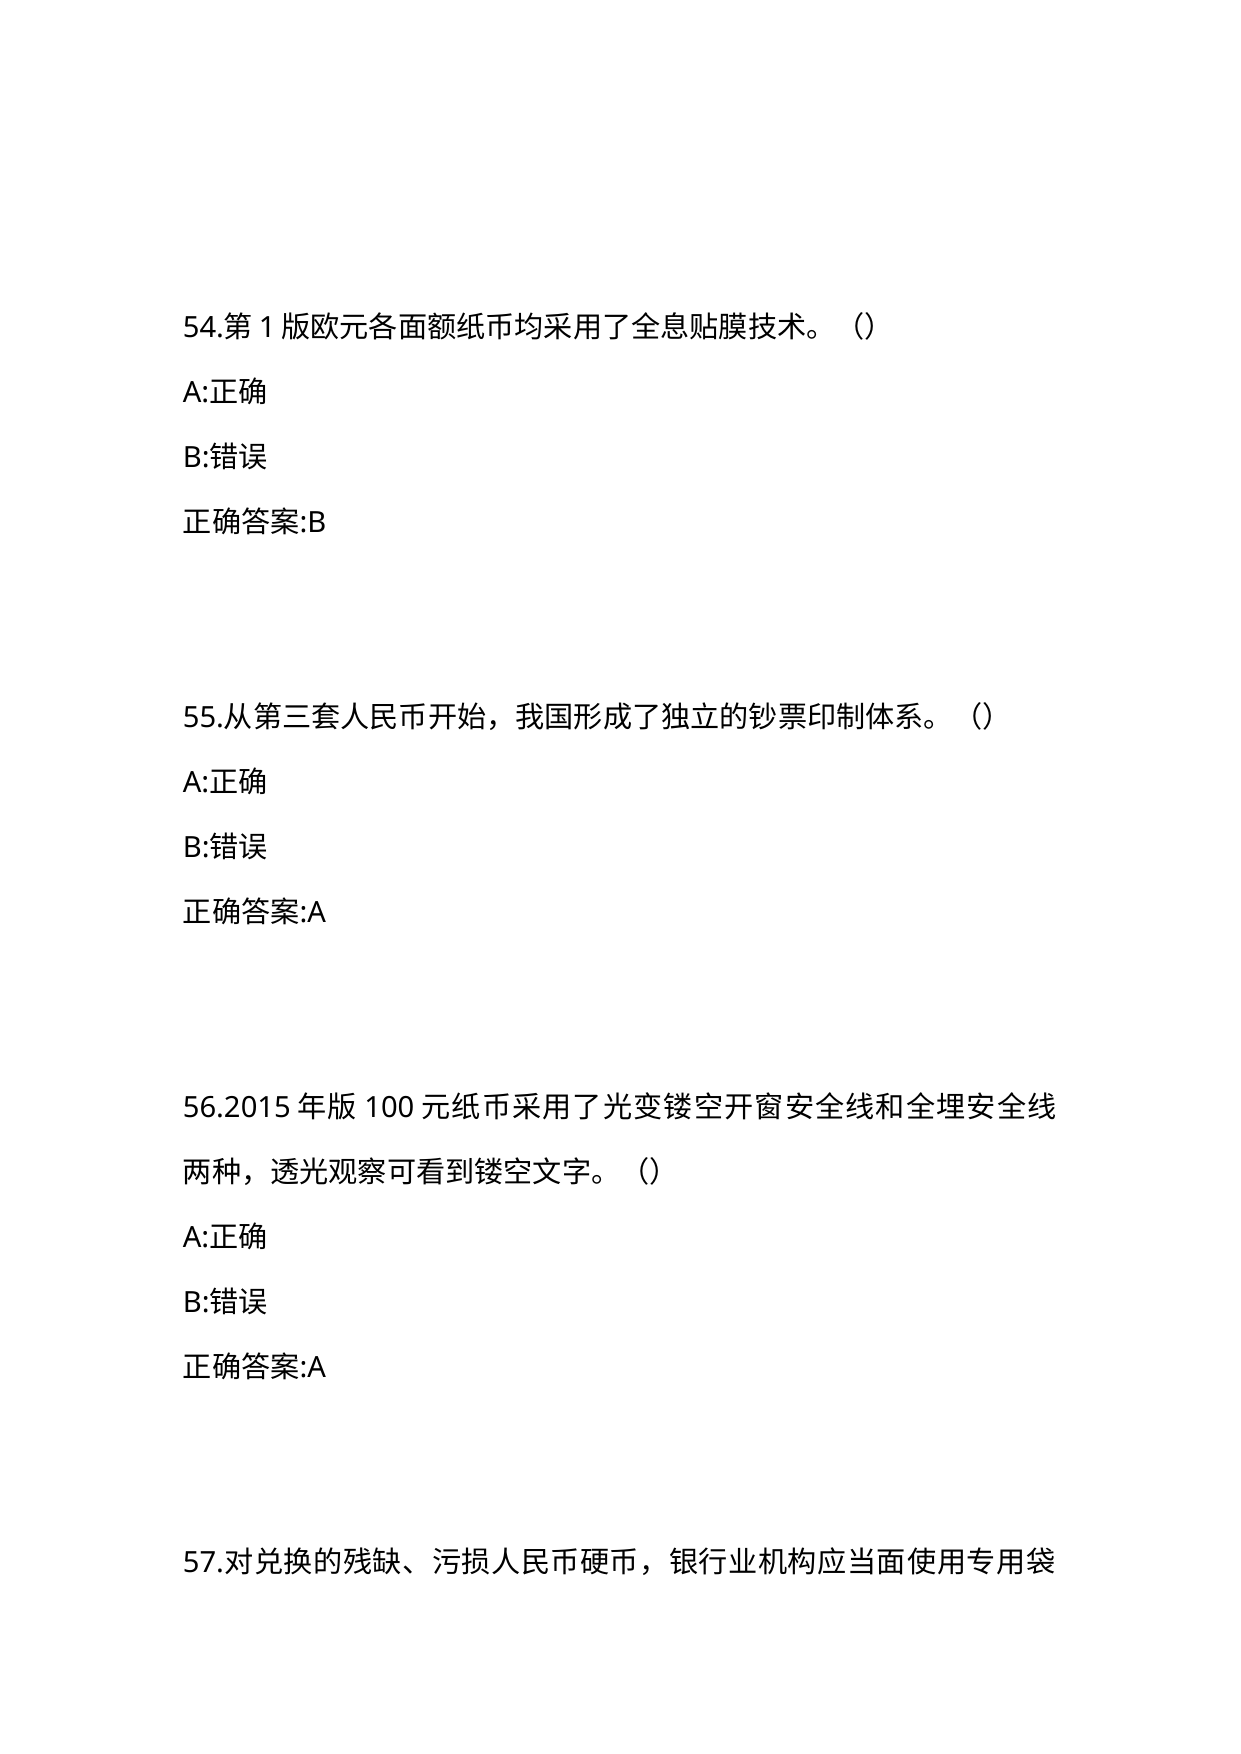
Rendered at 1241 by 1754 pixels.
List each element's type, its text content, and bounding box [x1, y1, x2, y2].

text 正确答案:B [183, 487, 1058, 552]
text A:正确 [183, 1202, 1058, 1267]
text B:错误 [183, 812, 1058, 877]
text B:错误 [183, 422, 1058, 487]
text 55.从第三套人民币开始，我国形成了独立的钞票印制体系。（） [183, 682, 1058, 747]
text 正确答案:A [183, 1332, 1058, 1397]
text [183, 1527, 1058, 1592]
text B:错误 [183, 1267, 1058, 1332]
text 56.2015年版100元纸币采用了光变镂空开窗安全线和全埋安全线两种，透光观察可看到镂空文字。（） [183, 1072, 1058, 1202]
text 54.第1版欧元各面额纸币均采用了全息贴膜技术。（） [183, 292, 1058, 357]
text 正确答案:A [183, 877, 1058, 942]
text A:正确 [183, 357, 1058, 422]
text A:正确 [183, 747, 1058, 812]
